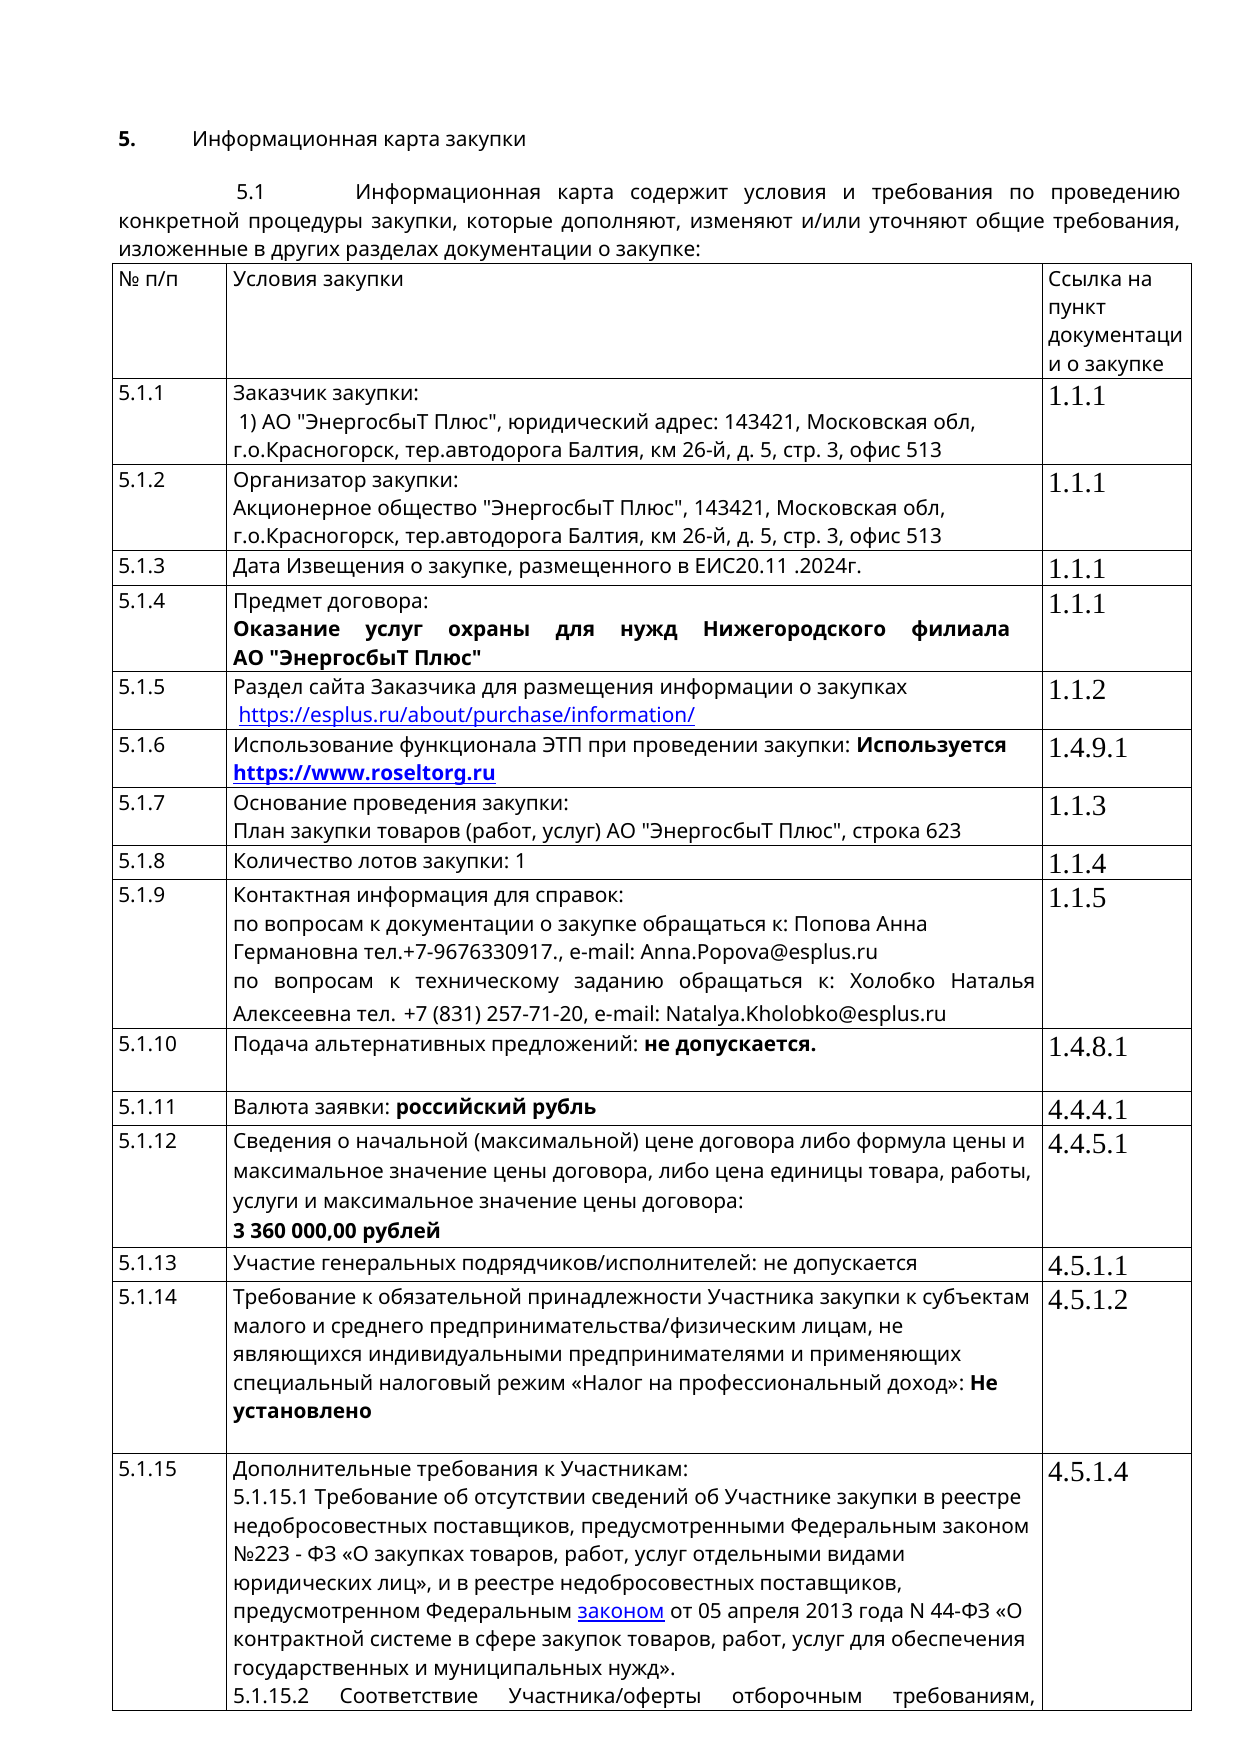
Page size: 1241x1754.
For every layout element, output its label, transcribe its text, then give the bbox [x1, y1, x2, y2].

table_cell Контактная информация для справок: по вопросам к документации о закупке обращаться к: Попова Анна Германовна тел.+7-9676330917., e-mail: Anna.Popova@esplus.ru по вопросам к техническому заданию обращаться к: Холобко Наталья Алексеевна тел. +7 (831) 257-71-20, e-mail: Natalya.Kholobko@esplus.ru [227, 880, 1042, 1028]
table_cell 1.1.3 [1043, 788, 1191, 845]
table_cell 1.1.4 [1043, 846, 1191, 879]
table_cell [113, 672, 226, 729]
table_cell [113, 788, 226, 845]
table_cell 1.1.1 [1043, 551, 1191, 585]
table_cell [227, 1454, 1042, 1710]
table_cell 4.4.4.1 [1043, 1092, 1191, 1125]
table_header Условия закупки [227, 264, 1042, 377]
table_cell 4.5.1.4 [1043, 1454, 1191, 1710]
table_cell Основание проведения закупки: План закупки товаров (работ, услуг) АО "ЭнергосбыТ Плюс", строка 623 [227, 788, 1042, 845]
table_cell [113, 880, 226, 1028]
table_cell [113, 1282, 226, 1453]
table_cell Участие генеральных подрядчиков/исполнителей: не допускается [227, 1248, 1042, 1281]
table_header Ссылка на пункт документации о закупке [1043, 264, 1191, 377]
table_cell 1.4.9.1 [1043, 730, 1191, 787]
table_cell [113, 1029, 226, 1091]
table_cell Предмет договора: Оказание услуг охраны для нужд Нижегородского филиала АО "ЭнергосбыТ Плюс" [227, 586, 1042, 671]
table_header № п/п [113, 264, 226, 377]
table_cell Использование функционала ЭТП при проведении закупки: Используется https://www.roseltorg.ru [227, 730, 1042, 787]
table_cell [113, 846, 226, 879]
table_cell [113, 1092, 226, 1125]
table_cell Сведения о начальной (максимальной) цене договора либо формула цены и максимальное значение цены договора, либо цена единицы товара, работы, услуги и максимальное значение цены договора: 3 360 000,00 рублей [227, 1126, 1042, 1247]
table_cell 4.5.1.2 [1043, 1282, 1191, 1453]
table_cell Валюта заявки: российский рубль [227, 1092, 1042, 1125]
table_cell 4.5.1.1 [1043, 1248, 1191, 1281]
table_cell [113, 1248, 226, 1281]
table_cell [113, 730, 226, 787]
table_cell 1.1.2 [1043, 672, 1191, 729]
table_cell Подача альтернативных предложений: не допускается. [227, 1029, 1042, 1091]
table_cell 1.4.8.1 [1043, 1029, 1191, 1091]
table_cell 1.1.1 [1043, 379, 1191, 464]
table_cell [113, 1126, 226, 1247]
table_cell Заказчик закупки: 1) АО "ЭнергосбыТ Плюс", юридический адрес: 143421, Московская обл, г.о.Красногорск, тер.автодорога Балтия, км 26-й, д. 5, стр. 3, офис 513 [227, 379, 1042, 464]
table_cell Раздел сайта Заказчика для размещения информации о закупках https://esplus.ru/about/purchase/information/ [227, 672, 1042, 729]
table_cell Дата Извещения о закупке, размещенного в ЕИС20.11 .2024г. [227, 551, 1042, 585]
table_cell [113, 1454, 226, 1710]
subtitle Информационная карта закупки [118, 124, 1181, 152]
table_cell [113, 379, 226, 464]
table_cell 1.1.1 [1043, 465, 1191, 550]
text 5.1 Информационная карта содержит условия и требования по проведению конкретной процедуры закупки, которые дополняют, изменяют и/или уточняют общие требования, изложенные в других разделах документации о закупке: [118, 177, 1181, 263]
table_cell 1.1.1 [1043, 586, 1191, 671]
table_cell Количество лотов закупки: 1 [227, 846, 1042, 879]
table_cell [113, 551, 226, 585]
table_cell Требование к обязательной принадлежности Участника закупки к субъектам малого и среднего предпринимательства/физическим лицам, не являющихся индивидуальными предпринимателями и применяющих специальный налоговый режим «Налог на профессиональный доход»: Не установлено [227, 1282, 1042, 1453]
table_cell [113, 586, 226, 671]
table_cell 1.1.5 [1043, 880, 1191, 1028]
table_cell [113, 465, 226, 550]
table_cell Организатор закупки: Акционерное общество "ЭнергосбыТ Плюс", 143421, Московская обл, г.о.Красногорск, тер.автодорога Балтия, км 26-й, д. 5, стр. 3, офис 513 [227, 465, 1042, 550]
table_cell 4.4.5.1 [1043, 1126, 1191, 1247]
